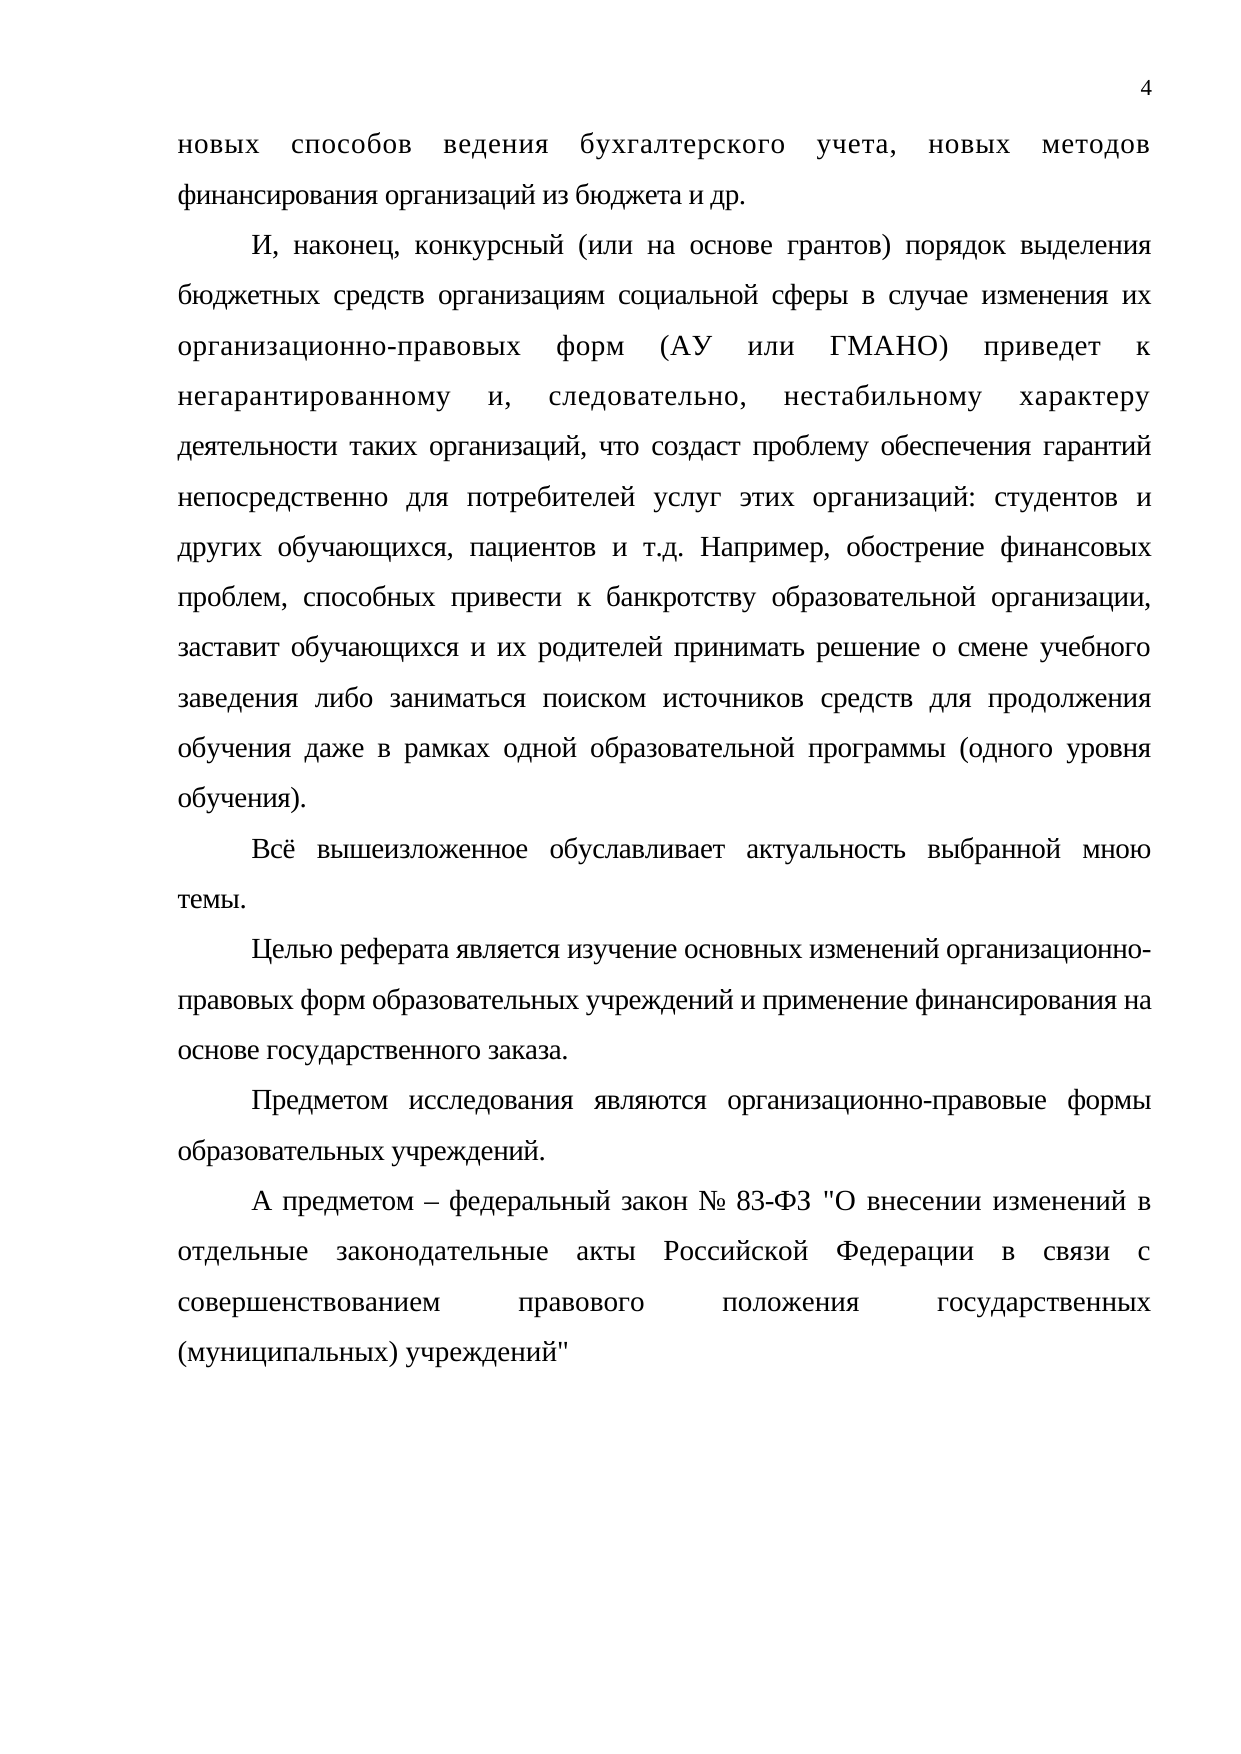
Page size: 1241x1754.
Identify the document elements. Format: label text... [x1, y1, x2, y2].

text Предметом исследования являются организационно-правовые формы образовательных учреждений. [177, 1082, 1152, 1166]
text И, наконец, конкурсный (или на основе грантов) порядок выделения бюджетных средств организациям социальной сферы в случае изменения их организационно-правовых форм (АУ или ГМАНО) приведет к негарантированному и, следовательно, нестабильному характеру деятельности таких организаций, что создаст проблему обеспечения гарантий непосредственно для потребителей услуг этих организаций: студентов и других обучающихся, пациентов и т.д. Например, обострение финансовых проблем, способных привести к банкротству образовательной организации, заставит обучающихся и их родителей принимать решение о смене учебного заведения либо заниматься поиском источников средств для продолжения обучения даже в рамках одной образовательной программы (одного уровня обучения). [177, 227, 1152, 814]
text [177, 126, 1152, 210]
text А предметом – федеральный закон № 83-ФЗ "О внесении изменений в отдельные законодательные акты Российской Федерации в связи с совершенствованием правового положения государственных (муниципальных) учреждений" [177, 1183, 1152, 1367]
text Целью реферата является изучение основных изменений организационно-правовых форм образовательных учреждений и применение финансирования на основе государственного заказа. [177, 931, 1152, 1066]
text Всё вышеизложенное обуславливает актуальность выбранной мною темы. [177, 831, 1152, 915]
